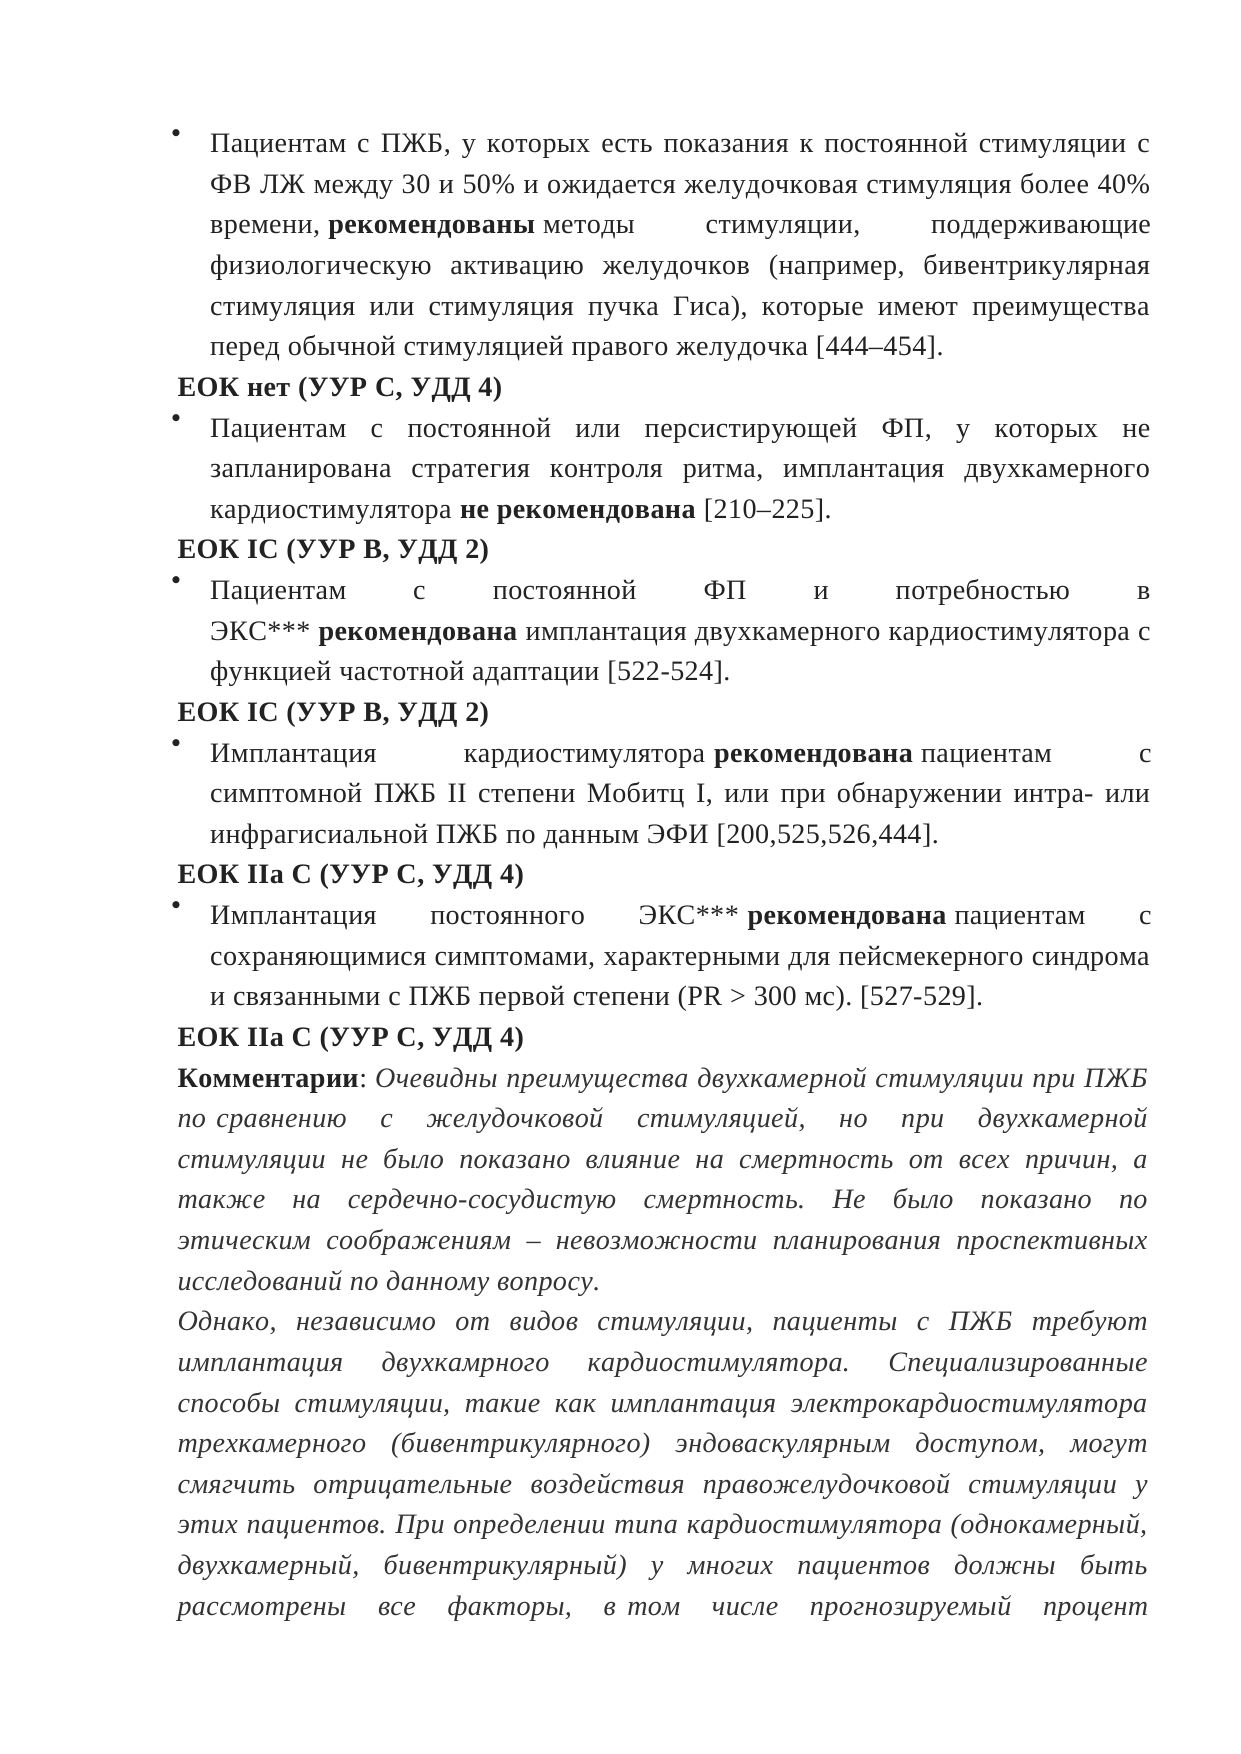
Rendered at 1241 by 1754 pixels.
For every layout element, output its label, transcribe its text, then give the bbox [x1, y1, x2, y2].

text ЕОК IC (УУР В, УДД 2) [177, 524, 1152, 565]
text ЕОК IIa C (УУР С, УДД 4) [177, 1012, 1152, 1052]
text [177, 1296, 1152, 1621]
list Имплантация кардиостимулятора рекомендована пациентам с симптомной ПЖБ II степени Мобитц I, или при обнаружении интра- или инфрагисиальной ПЖБ по данным ЭФИ [200,525,526,444]. [172, 727, 1152, 849]
text ЕОК нет (УУР С, УДД 4) [177, 362, 1152, 402]
list Имплантация постоянного ЭКС*** рекомендована пациентам с сохраняющимися симптомами, характерными для пейсмекерного синдрома и связанными с ПЖБ первой степени (PR > 300 мс). [527-529]. [172, 890, 1152, 1012]
list Пациентам с ПЖБ, у которых есть показания к постоянной стимуляции с ФВ ЛЖ между 30 и 50% и ожидается желудочковая стимуляция более 40% времени, рекомендованы методы стимуляции, поддерживающие физиологическую активацию желудочков (например, бивентрикулярная стимуляция или стимуляция пучка Гиса), которые имеют преимущества перед обычной стимуляцией правого желудочка [444–454]. [172, 118, 1152, 362]
list Пациентам с постоянной ФП и потребностью в ЭКС*** рекомендована имплантация двухкамерного кардиостимулятора с функцией частотной адаптации [522-524]. [172, 565, 1152, 687]
text ЕОК IC (УУР В, УДД 2) [177, 687, 1152, 727]
list Пациентам с постоянной или персистирующей ФП, у которых не запланирована стратегия контроля ритма, имплантация двухкамерного кардиостимулятора не рекомендована [210–225]. [172, 402, 1152, 524]
text ЕОК IIa C (УУР С, УДД 4) [177, 849, 1152, 890]
text Комментарии: Очевидны преимущества двухкамерной стимуляции при ПЖБ по сравнению с желудочковой стимуляцией, но при двухкамерной стимуляции не было показано влияние на смертность от всех причин, а также на сердечно-сосудистую смертность. Не было показано по этическим соображениям – невозможности планирования проспективных исследований по данному вопросу. [177, 1052, 1152, 1296]
